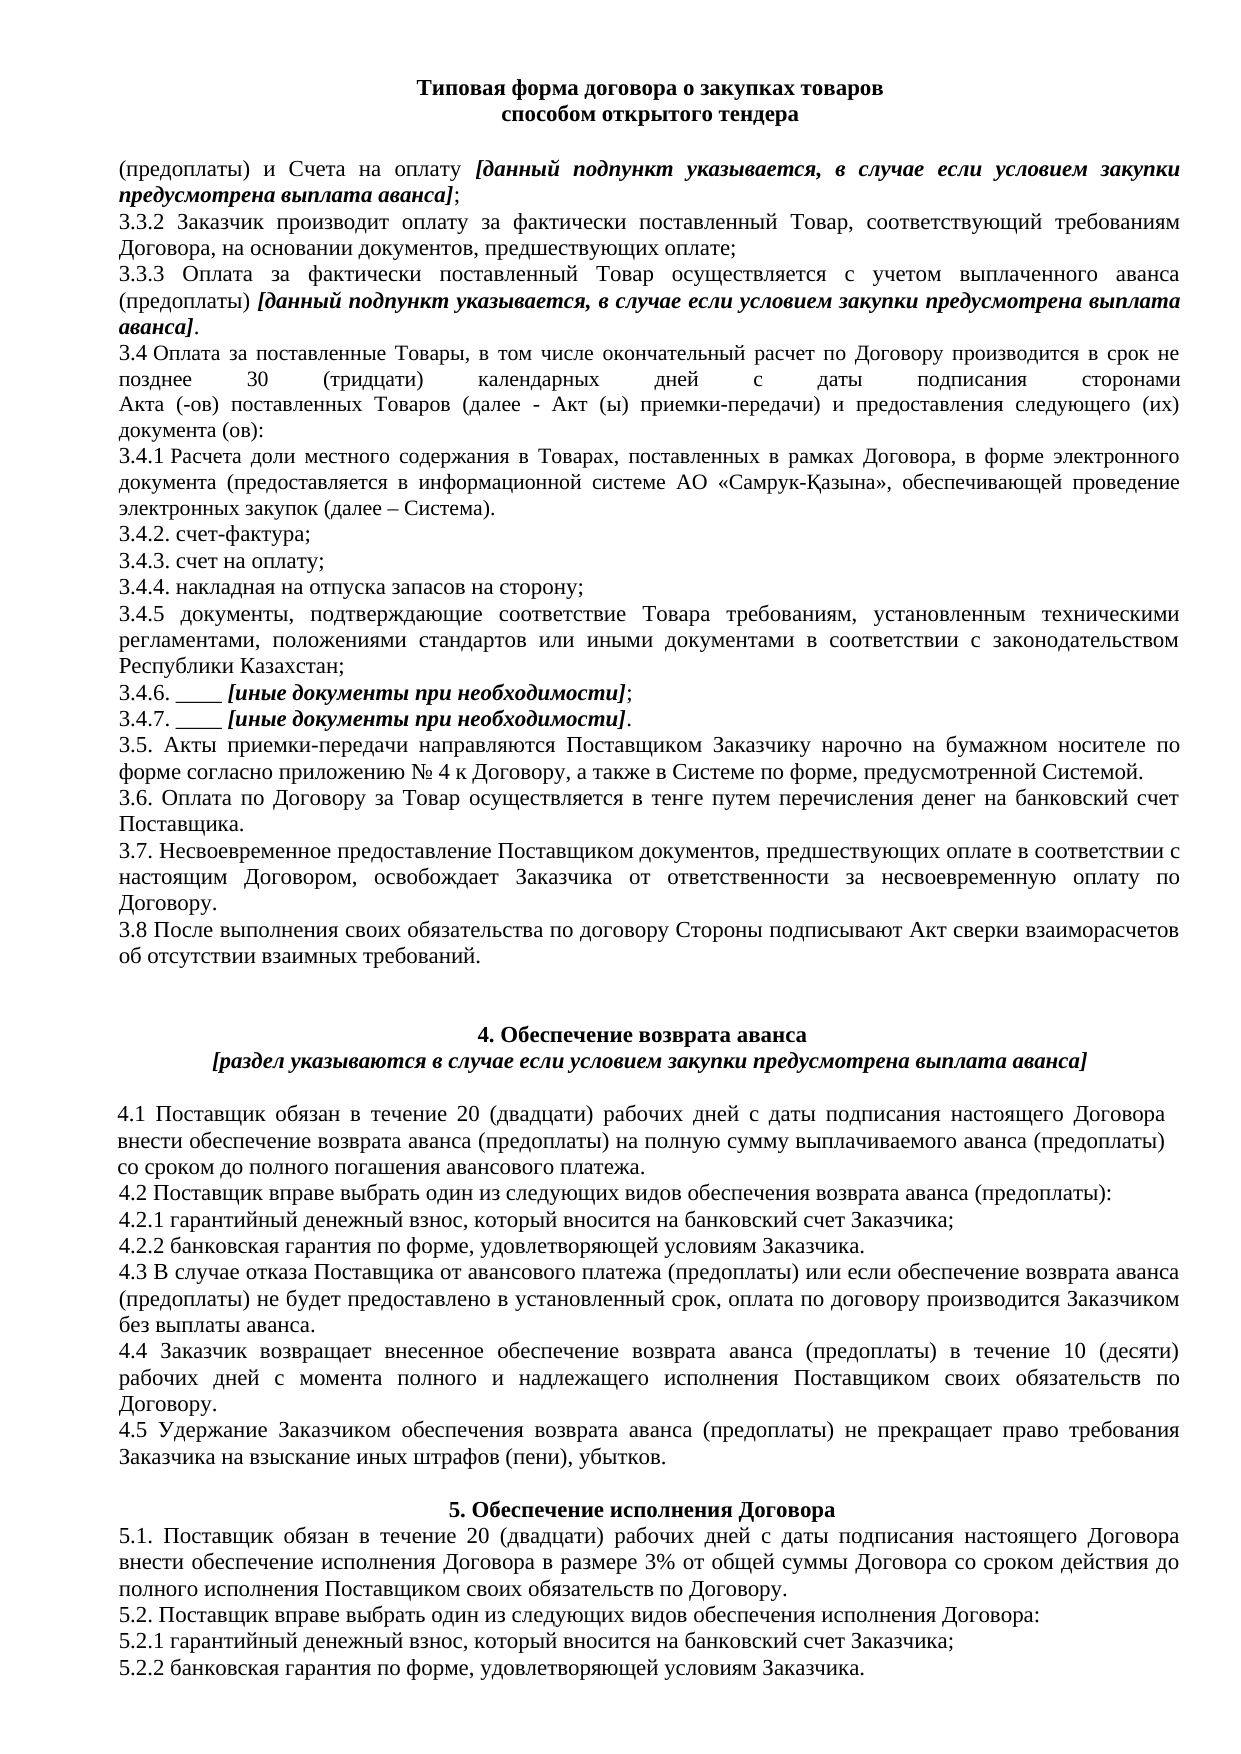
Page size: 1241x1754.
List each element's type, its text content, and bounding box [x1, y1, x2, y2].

text 3.5. Акты приемки-передачи направляются Поставщиком Заказчику нарочно на бумажном носителе по форме согласно приложению № 4 к Договору, а также в Системе по форме, предусмотренной Системой. [118, 731, 1182, 784]
text 3.4.5 документы, подтверждающие соответствие Товара требованиям, установленным техническими регламентами, положениями стандартов или иными документами в соответствии с законодательством Республики Казахстан; [118, 599, 1181, 679]
text 3.4.6. ____ [иные документы при необходимости]; [118, 679, 1181, 705]
text 3.4.3. счет на оплату; [118, 547, 1181, 573]
text 3.4.2. счет-фактура; [118, 521, 1182, 547]
text 3.3.3 Оплата за фактически поставленный Товар осуществляется с учетом выплаченного аванса (предоплаты) [данный подпункт указывается, в случае если условием закупки предусмотрена выплата аванса]. [118, 260, 1182, 339]
text 3.7. Несвоевременное предоставление Поставщиком документов, предшествующих оплате в соответствии с настоящим Договором, освобождает Заказчика от ответственности за несвоевременную оплату по Договору. [118, 837, 1182, 916]
text 5. Обеспечение исполнения Договора [117, 1496, 1167, 1522]
text 4.1 Поставщик обязан в течение 20 (двадцати) рабочих дней с даты подписания настоящего Договора внести обеспечение возврата аванса (предоплаты) на полную сумму выплачиваемого аванса (предоплаты) со сроком до полного погашения авансового платежа. [117, 1100, 1167, 1179]
text 3.4 Оплата за поставленные Товары, в том числе окончательный расчет по Договору производится в срок не позднее 30 (тридцати) календарных дней с даты подписания сторонами Акта (-ов) поставленных Товаров (далее - Акт (ы) приемки-передачи) и предоставления следующего (их) документа (ов): [118, 411, 1182, 443]
text 4.2.1 гарантийный денежный взнос, который вносится на банковский счет Заказчика; [118, 1206, 1182, 1232]
text [раздел указываются в случае если условием закупки предусмотрена выплата аванса] [118, 1048, 1182, 1074]
text 5.2.1 гарантийный денежный взнос, который вносится на банковский счет Заказчика; [118, 1627, 1182, 1654]
text 4.3 В случае отказа Поставщика от авансового платежа (предоплаты) или если обеспечение возврата аванса (предоплаты) не будет предоставлено в установленный срок, оплата по договору производится Заказчиком без выплаты аванса. [118, 1258, 1182, 1337]
text 3.4.7. ____ [иные документы при необходимости]. [118, 705, 1181, 731]
text 3.8 После выполнения своих обязательства по договору Стороны подписывают Акт сверки взаиморасчетов об отсутствии взаимных требований. [118, 916, 1182, 968]
text 3.4.4. накладная на отпуска запасов на сторону; [118, 573, 1181, 599]
text 3.3.2 Заказчик производит оплату за фактически поставленный Товар, соответствующий требованиям Договора, на основании документов, предшествующих оплате; [118, 208, 1182, 260]
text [118, 155, 1182, 208]
text 3.6. Оплата по Договору за Товар осуществляется в тенге путем перечисления денег на банковский счет Поставщика. [118, 784, 1182, 837]
text 4.2 Поставщик вправе выбрать один из следующих видов обеспечения возврата аванса (предоплаты): [118, 1179, 1182, 1206]
text 3.4.1 Расчета доли местного содержания в Товарах, поставленных в рамках Договора, в форме электронного документа (предоставляется в информационной системе АО «Самрук-Қазына», обеспечивающей проведение электронных закупок (далее – Система). [118, 443, 1182, 488]
text 4.4 Заказчик возвращает внесенное обеспечение возврата аванса (предоплаты) в течение 10 (десяти) рабочих дней с момента полного и надлежащего исполнения Поставщиком своих обязательств по Договору. [118, 1337, 1182, 1417]
text 5.2. Поставщик вправе выбрать один из следующих видов обеспечения исполнения Договора: [118, 1601, 1182, 1627]
text 5.2.2 банковская гарантия по форме, удовлетворяющей условиям Заказчика. [118, 1654, 1182, 1680]
text 4.5 Удержание Заказчиком обеспечения возврата аванса (предоплаты) не прекращает право требования Заказчика на взыскание иных штрафов (пени), убытков. [118, 1417, 1182, 1469]
text 4. Обеспечение возврата аванса [117, 1021, 1167, 1048]
text 5.1. Поставщик обязан в течение 20 (двадцати) рабочих дней с даты подписания настоящего Договора внести обеспечение исполнения Договора в размере 3% от общей суммы Договора со сроком действия до полного исполнения Поставщиком своих обязательств по Договору. [118, 1522, 1182, 1601]
text 3.4 Оплата за поставленные Товары, в том числе окончательный расчет по Договору производится в срок не позднее 30 (тридцати) календарных дней с даты подписания сторонами Акта (-ов) поставленных Товаров (далее - Акт (ы) приемки-передачи) и предоставления следующего (их) документа (ов): [118, 339, 1182, 385]
text 3.4.1 Расчета доли местного содержания в Товарах, поставленных в рамках Договора, в форме электронного документа (предоставляется в информационной системе АО «Самрук-Қазына», обеспечивающей проведение электронных закупок (далее – Система). [118, 493, 1182, 521]
text 4.2.2 банковская гарантия по форме, удовлетворяющей условиям Заказчика. [118, 1232, 1182, 1258]
